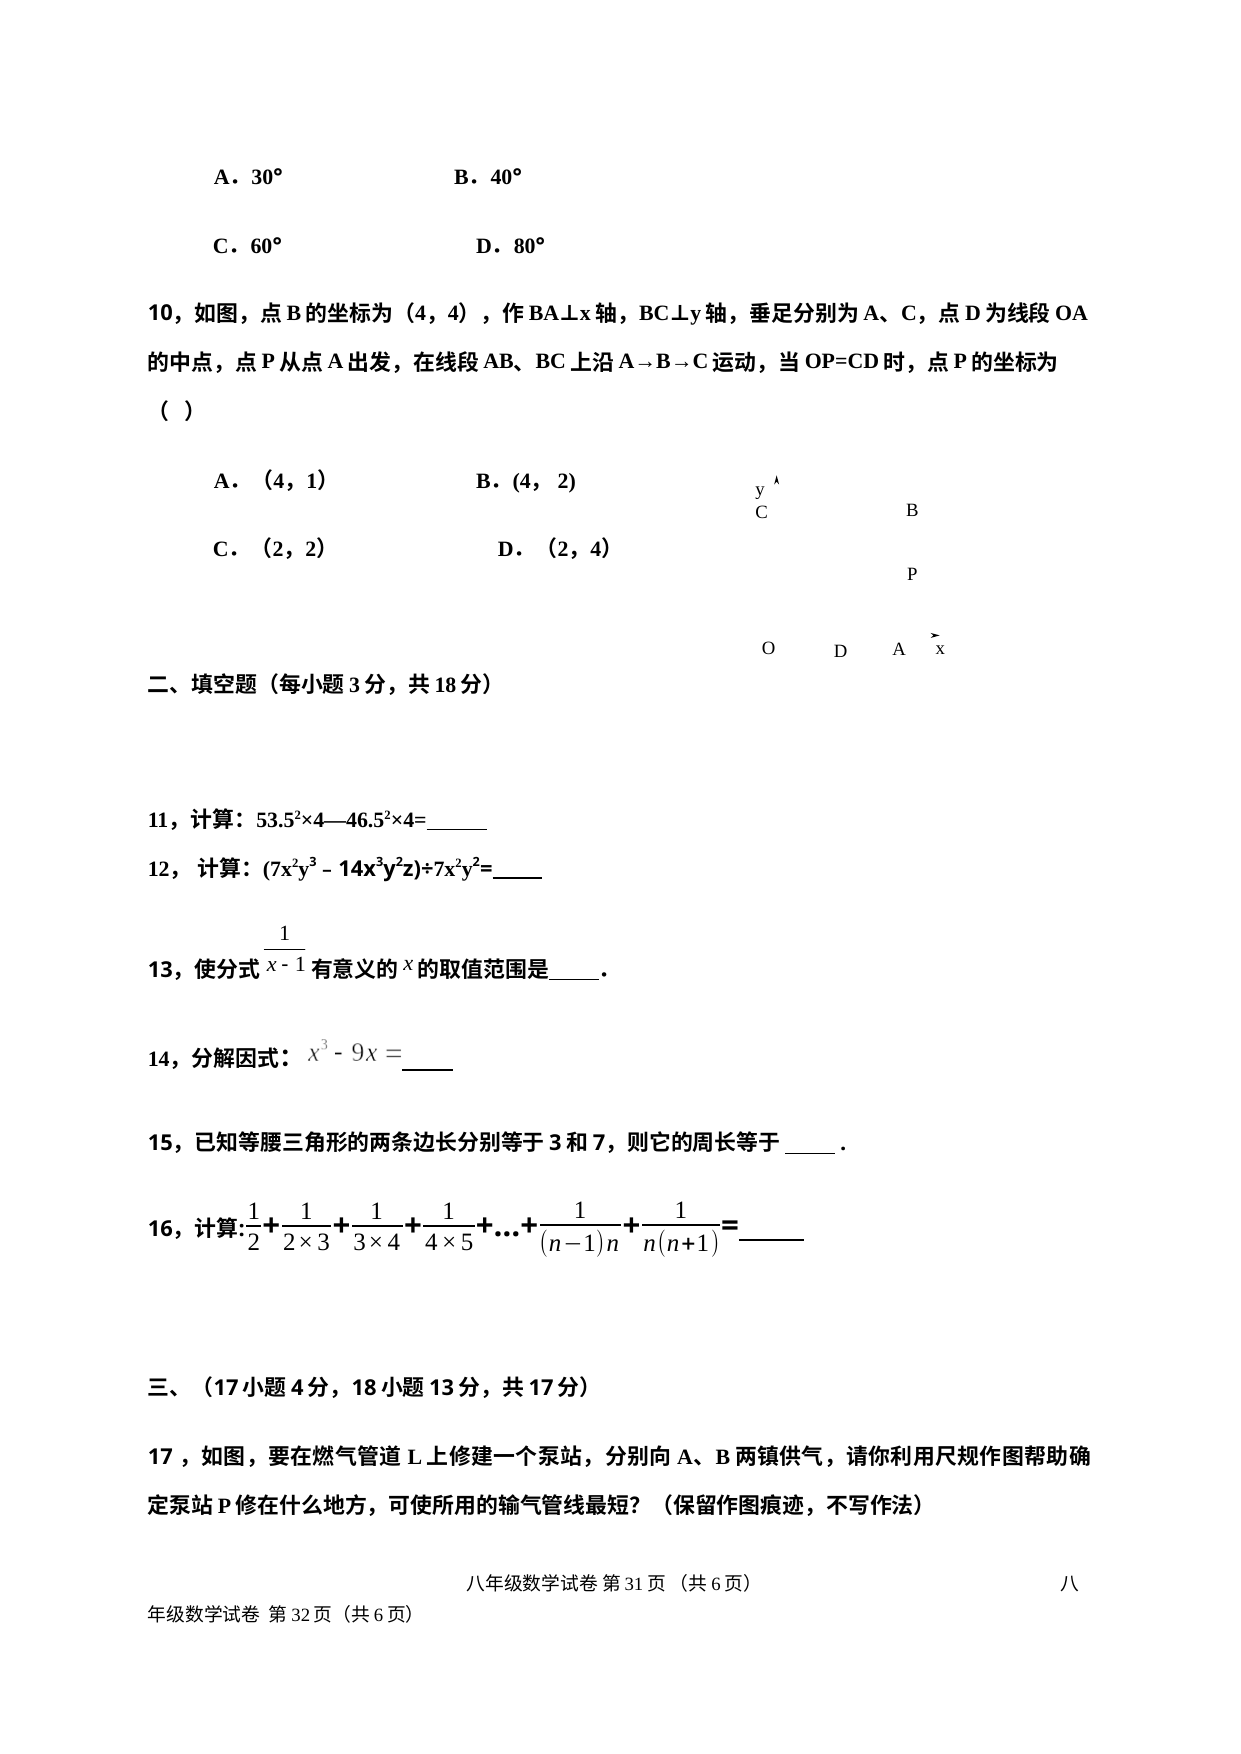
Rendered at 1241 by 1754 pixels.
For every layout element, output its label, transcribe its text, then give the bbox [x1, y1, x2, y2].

text 二、填空题（每小题3分，共18分） [148, 667, 1092, 699]
text 10，如图，点B的坐标为（4，4），作BA⊥x轴，BC⊥y轴，垂足分别为A、C，点D为线段OA的中点，点P从点A出发，在线段AB、BC上沿A→B→C运动，当OP=CD时，点P的坐标为 （ ） [148, 296, 1092, 426]
list 计算：53.52×4—46.52×4= [148, 802, 1092, 834]
text 16，计算:++++…++= [148, 1194, 1092, 1259]
text 17 ，如图，要在燃气管道L上修建一个泵站，分别向A、B两镇供气，请你利用尺规作图帮助确定泵站P修在什么地方，可使所用的输气管线最短？（保留作图痕迹，不写作法） [148, 1439, 1092, 1520]
text A．30° B．40° [148, 159, 1092, 191]
text 14，分解因式： [148, 1021, 1092, 1086]
text C．（2，2） D．（2，4） [148, 531, 1092, 563]
text 13，使分式有意义的的取值范围是 ． [148, 919, 1092, 984]
list 计算：(7x2y3﹣14x3y2z)÷7x2y2= [148, 850, 1092, 883]
text C．60° D．80° [148, 228, 1092, 259]
text 三、（17小题4分，18小题13分，共17分） [148, 1369, 1092, 1402]
text A．（4，1） B．(4， 2) [148, 463, 1092, 494]
text 15，已知等腰三角形的两条边长分别等于3和 7，则它的周长等于 . [148, 1125, 1092, 1158]
